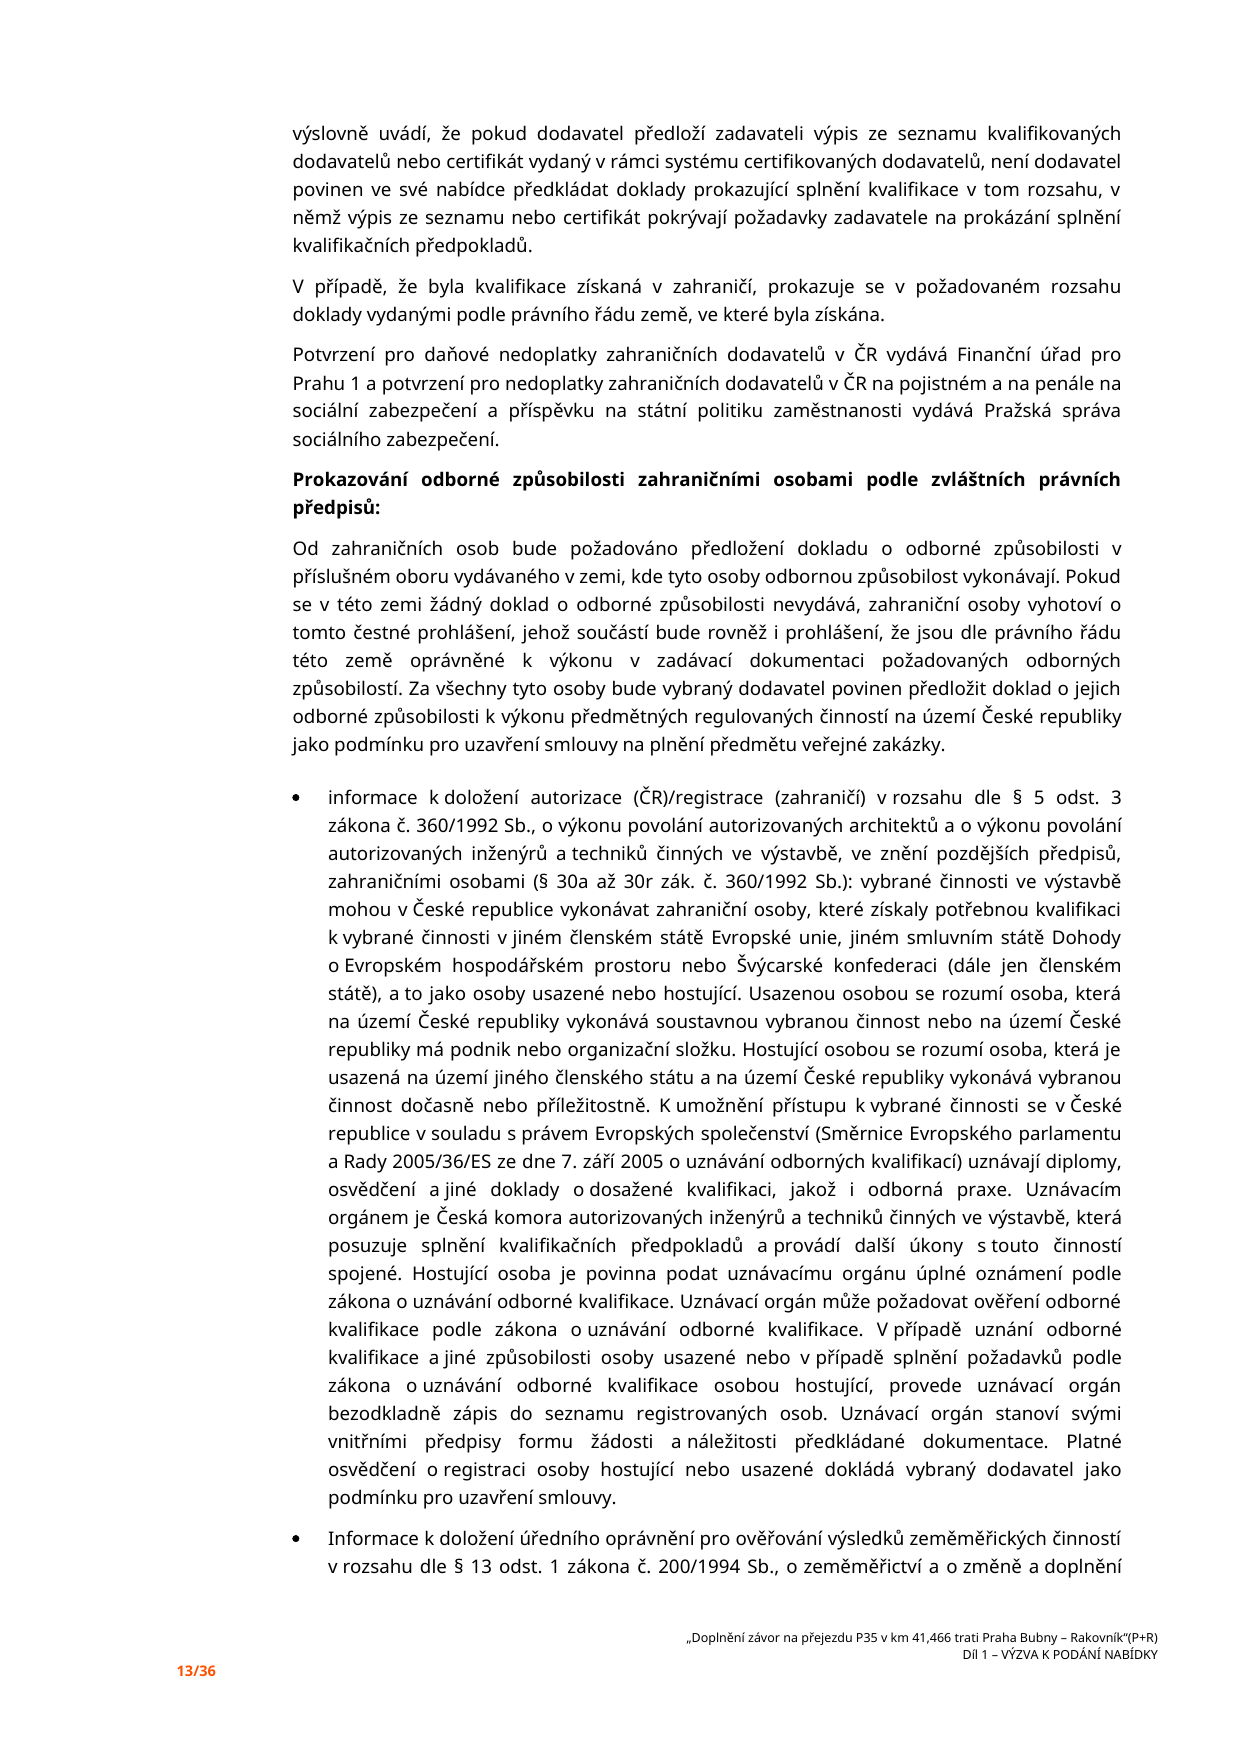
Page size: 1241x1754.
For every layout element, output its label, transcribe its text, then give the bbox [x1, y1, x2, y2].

text informace k doložení autorizace (ČR)/registrace (zahraničí) v rozsahu dle § 5 odst. 3 zákona č. 360/1992 Sb., o výkonu povolání autorizovaných architektů a o výkonu povolání autorizovaných inženýrů a techniků činných ve výstavbě, ve znění pozdějších předpisů, zahraničními osobami (§ 30a až 30r zák. č. 360/1992 Sb.): vybrané činnosti ve výstavbě mohou v České republice vykonávat zahraniční osoby, které získaly potřebnou kvalifikaci k vybrané činnosti v jiném členském státě Evropské unie, jiném smluvním státě Dohody o Evropském hospodářském prostoru nebo Švýcarské konfederaci (dále jen členském státě), a to jako osoby usazené nebo hostující. Usazenou osobou se rozumí osoba, která na území České republiky vykonává soustavnou vybranou činnost nebo na území České republiky má podnik nebo organizační složku. Hostující osobou se rozumí osoba, která je usazená na území jiného členského státu a na území České republiky vykonává vybranou činnost dočasně nebo příležitostně. K umožnění přístupu k vybrané činnosti se v České republice v souladu s právem Evropských společenství (Směrnice Evropského parlamentu a Rady 2005/36/ES ze dne 7. září 2005 o uznávání odborných kvalifikací) uznávají diplomy, osvědčení a jiné doklady o dosažené kvalifikaci, jakož i odborná praxe. Uznávacím orgánem je Česká komora autorizovaných inženýrů a techniků činných ve výstavbě, která posuzuje splnění kvalifikačních předpokladů a provádí další úkony s touto činností spojené. Hostující osoba je povinna podat uznávacímu orgánu úplné oznámení podle zákona o uznávání odborné kvalifikace. Uznávací orgán může požadovat ověření odborné kvalifikace podle zákona o uznávání odborné kvalifikace. V případě uznání odborné kvalifikace a jiné způsobilosti osoby usazené nebo v případě splnění požadavků podle zákona o uznávání odborné kvalifikace osobou hostující, provede uznávací orgán bezodkladně zápis do seznamu registrovaných osob. Uznávací orgán stanoví svými vnitřními předpisy formu žádosti a náležitosti předkládané dokumentace. Platné osvědčení o registraci osoby hostující nebo usazené dokládá vybraný dodavatel jako podmínku pro uzavření smlouvy. [292, 784, 1122, 1510]
text Prokazování odborné způsobilosti zahraničními osobami podle zvláštních právních předpisů: [292, 466, 1122, 520]
text Od zahraničních osob bude požadováno předložení dokladu o odborné způsobilosti v příslušném oboru vydávaného v zemi, kde tyto osoby odbornou způsobilost vykonávají. Pokud se v této zemi žádný doklad o odborné způsobilosti nevydává, zahraniční osoby vyhotoví o tomto čestné prohlášení, jehož součástí bude rovněž i prohlášení, že jsou dle právního řádu této země oprávněné k výkonu v zadávací dokumentaci požadovaných odborných způsobilostí. Za všechny tyto osoby bude vybraný dodavatel povinen předložit doklad o jejich odborné způsobilosti k výkonu předmětných regulovaných činností na území České republiky jako podmínku pro uzavření smlouvy na plnění předmětu veřejné zakázky. [292, 535, 1122, 757]
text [292, 1525, 1122, 1579]
text V případě, že byla kvalifikace získaná v zahraničí, prokazuje se v požadovaném rozsahu doklady vydanými podle právního řádu země, ve které byla získána. [292, 273, 1122, 327]
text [292, 121, 1122, 258]
text Potvrzení pro daňové nedoplatky zahraničních dodavatelů v ČR vydává Finanční úřad pro Prahu 1 a potvrzení pro nedoplatky zahraničních dodavatelů v ČR na pojistném a na penále na sociální zabezpečení a příspěvku na státní politiku zaměstnanosti vydává Pražská správa sociálního zabezpečení. [292, 342, 1122, 451]
